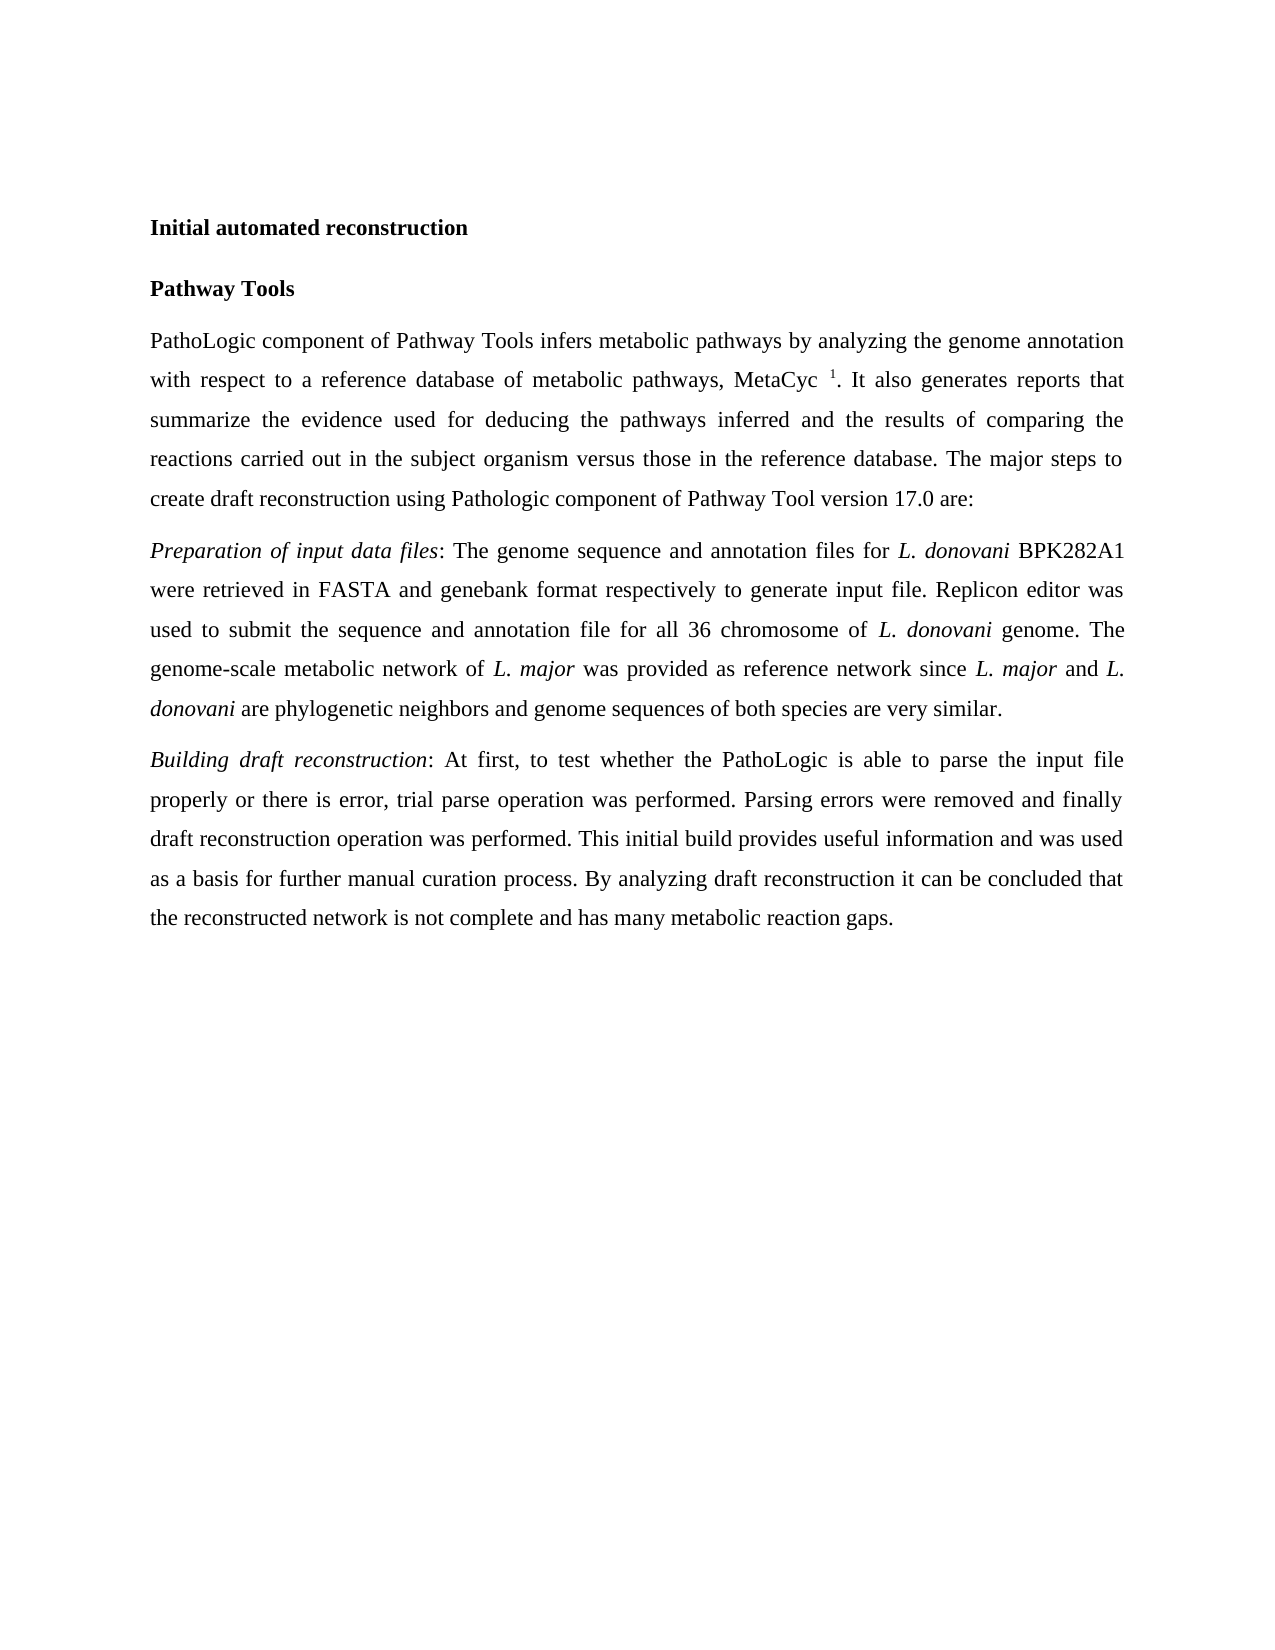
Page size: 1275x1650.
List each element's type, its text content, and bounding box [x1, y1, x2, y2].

text Preparation of input data files: The genome sequence and annotation files for L. donovani BPK282A1 were retrieved in FASTA and genebank format respectively to generate input file. Replicon editor was used to submit the sequence and annotation file for all 36 chromosome of L. donovani genome. The genome-scale metabolic network of L. major was provided as reference network since L. major and L. donovani are phylogenetic neighbors and genome sequences of both species are very similar. [150, 537, 1125, 721]
subtitle Pathway Tools [150, 275, 1125, 301]
subtitle Initial automated reconstruction [150, 214, 1125, 241]
text Building draft reconstruction: At first, to test whether the PathoLogic is able to parse the input file properly or there is error, trial parse operation was performed. Parsing errors were removed and finally draft reconstruction operation was performed. This initial build provides useful information and was used as a basis for further manual curation process. By analyzing draft reconstruction it can be concluded that the reconstructed network is not complete and has many metabolic reaction gaps. [150, 747, 1125, 931]
text PathoLogic component of Pathway Tools infers metabolic pathways by analyzing the genome annotation with respect to a reference database of metabolic pathways, MetaCyc 1. It also generates reports that summarize the evidence used for deducing the pathways inferred and the results of comparing the reactions carried out in the subject organism versus those in the reference database. The major steps to create draft reconstruction using Pathologic component of Pathway Tool version 17.0 are: [150, 327, 1125, 511]
